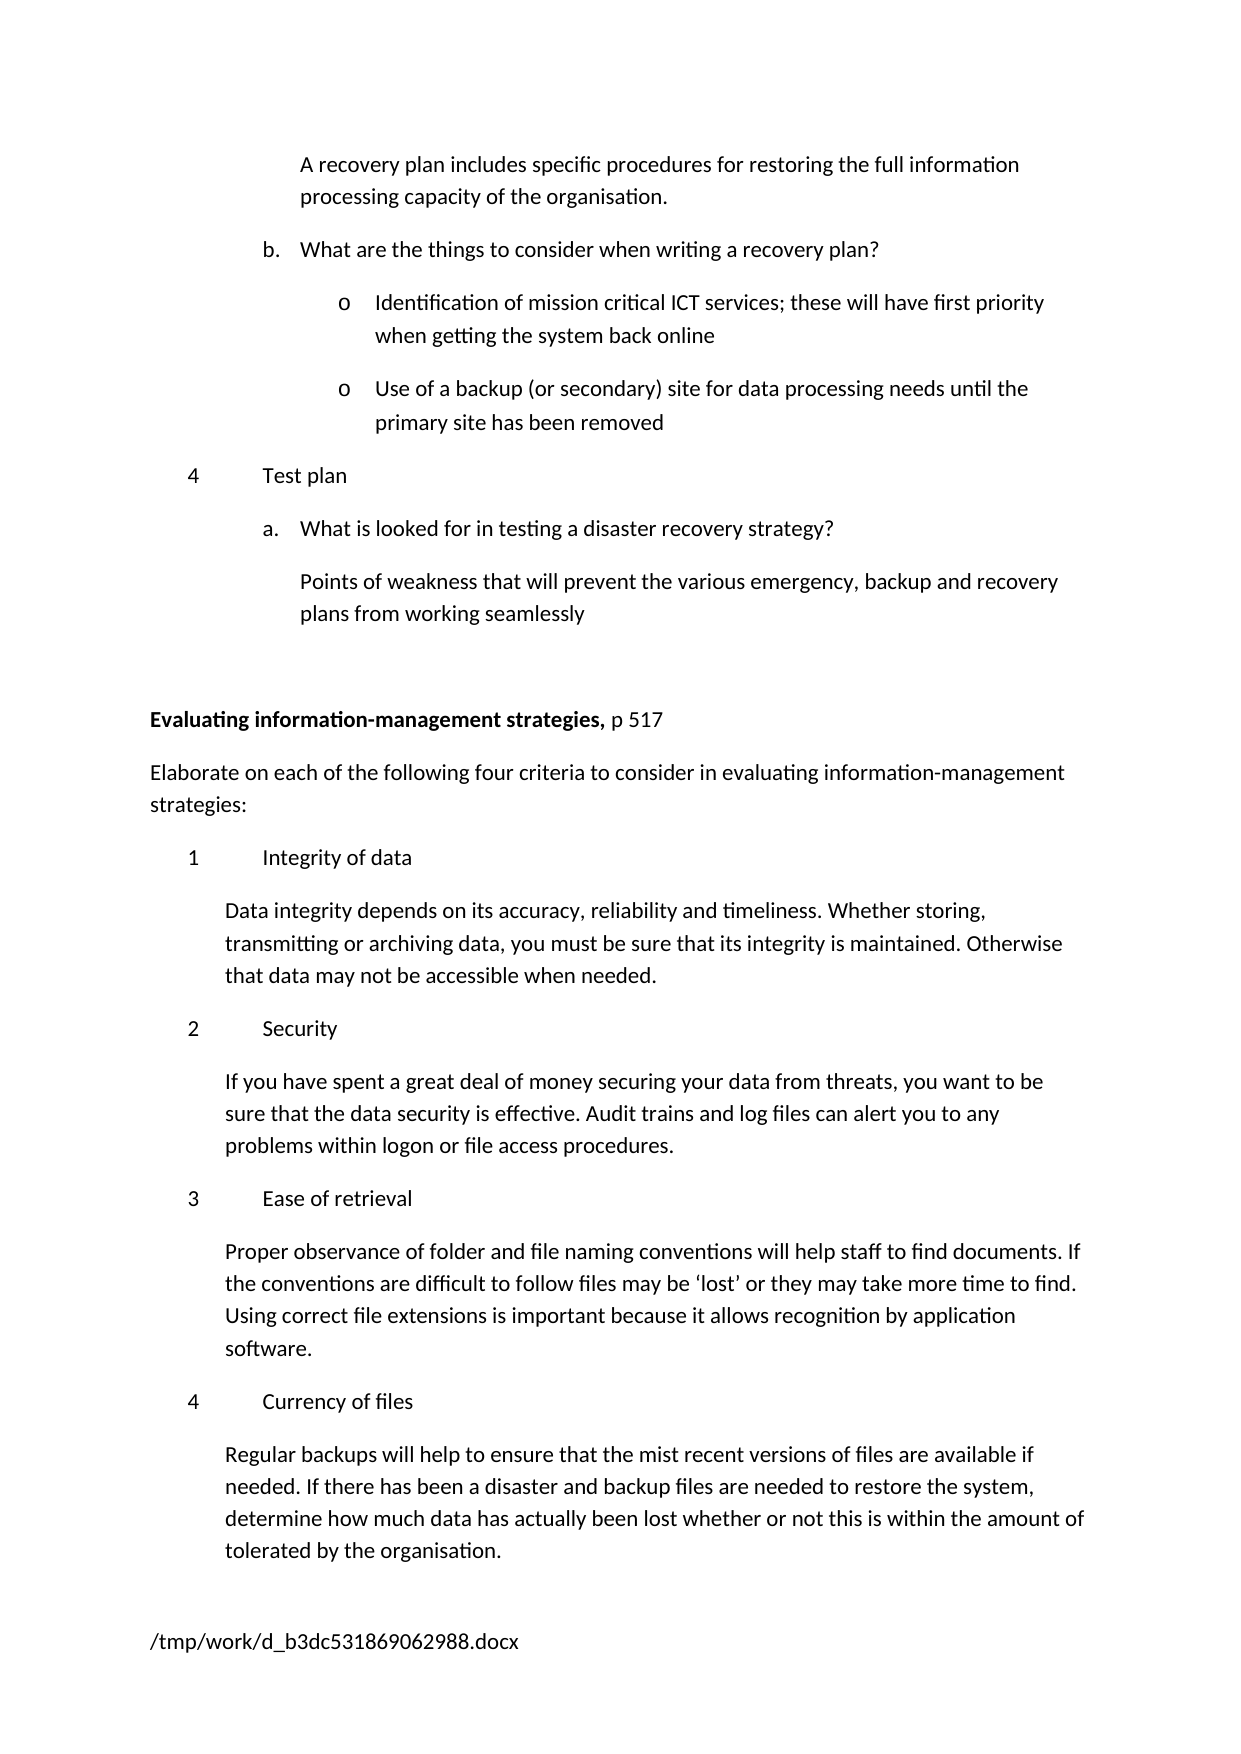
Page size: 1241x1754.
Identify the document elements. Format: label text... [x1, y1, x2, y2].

list Regular backups will help to ensure that the mist recent versions of files are available if needed. If there has been a disaster and backup files are needed to restore the system, determine how much data has actually been lost whether or not this is within the amount of tolerated by the organisation. [225, 1440, 1090, 1564]
list Points of weakness that will prevent the various emergency, backup and recovery plans from working seamlessly [300, 567, 1090, 627]
list Data integrity depends on its accuracy, reliability and timeliness. Whether storing, transmitting or archiving data, you must be sure that its integrity is maintained. Otherwise that data may not be accessible when needed. [225, 896, 1090, 989]
list Identification of mission critical ICT services; these will have first priority when getting the system back online [337, 288, 1090, 349]
list Test plan [187, 461, 1090, 489]
list Ease of retrieval [187, 1184, 1090, 1212]
list What are the things to consider when writing a recovery plan? [262, 235, 1090, 263]
list What is looked for in testing a disaster recovery strategy? [262, 514, 1090, 542]
list Proper observance of folder and file naming conventions will help staff to find documents. If the conventions are difficult to follow files may be ‘lost’ or they may take more time to find. Using correct file extensions is important because it allows recognition by application software. [225, 1237, 1090, 1362]
list Security [187, 1014, 1090, 1042]
list If you have spent a great deal of money securing your data from threats, you want to be sure that the data security is effective. Audit trains and log files can alert you to any problems within logon or file access procedures. [225, 1067, 1090, 1159]
list Evaluating information-management strategies, p 517 [150, 705, 1090, 733]
list Use of a backup (or secondary) site for data processing needs until the primary site has been removed [337, 374, 1090, 436]
list Currency of files [187, 1387, 1090, 1415]
list Elaborate on each of the following four criteria to consider in evaluating information-management strategies: [150, 758, 1090, 818]
list Integrity of data [187, 843, 1090, 871]
list A recovery plan includes specific procedures for restoring the full information processing capacity of the organisation. [300, 150, 1090, 210]
